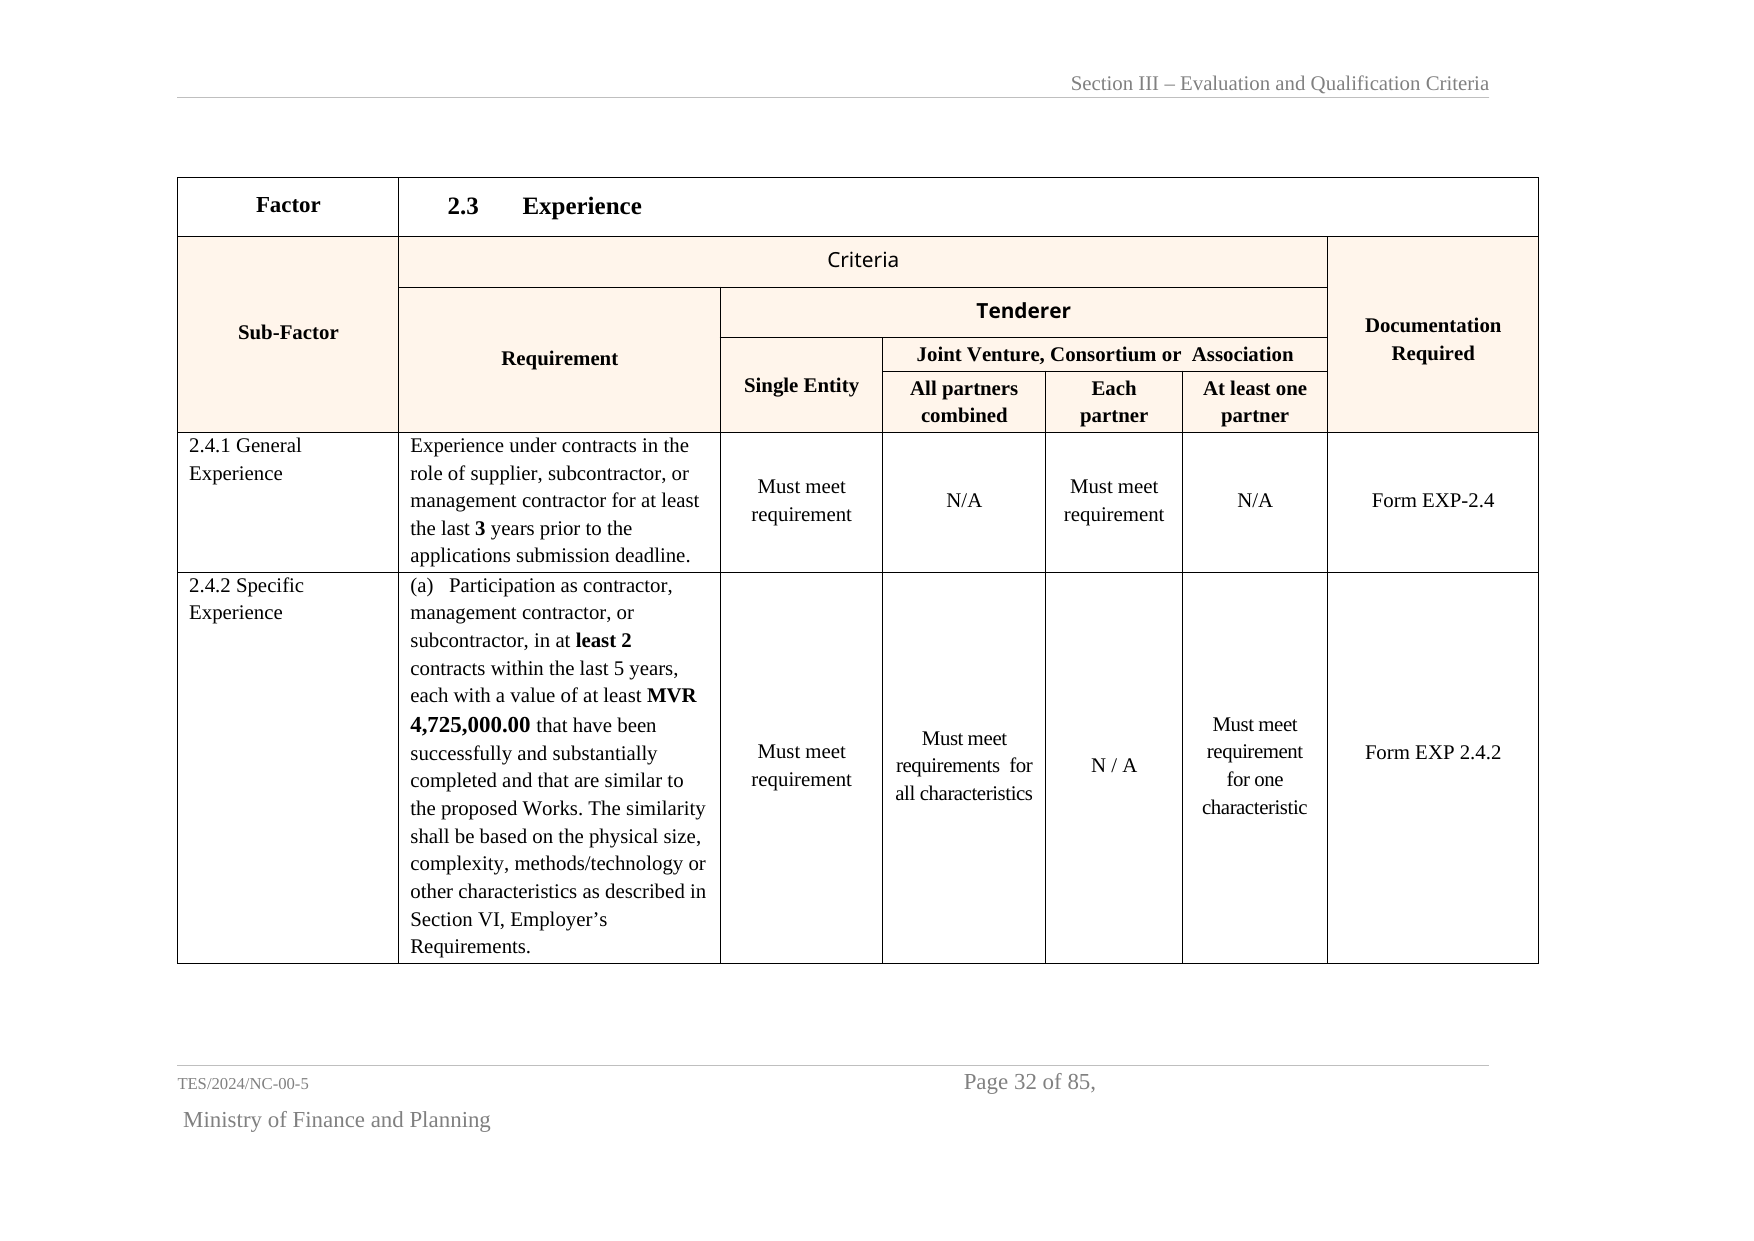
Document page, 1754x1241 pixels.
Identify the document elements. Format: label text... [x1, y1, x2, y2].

table_cell Tenderer [721, 288, 1327, 337]
table_cell Criteria [399, 237, 1327, 287]
table_cell All partners combined [883, 372, 1045, 432]
table_cell Must meet requirement [721, 573, 882, 962]
table_cell Form EXP-2.4 [1328, 433, 1538, 572]
table_cell Joint Venture, Consortium or Association [883, 338, 1327, 371]
table_cell Must meet requirement for one characteristic [1183, 573, 1327, 962]
table_cell Must meet requirements for all characteristics [883, 573, 1045, 962]
table_cell Documentation Required [1328, 237, 1538, 432]
table_header Factor [178, 178, 398, 236]
table_cell Requirement [399, 288, 720, 432]
table_cell 2.4.2 Specific Experience [178, 573, 398, 962]
table_header 2.3 Experience [399, 178, 1538, 236]
table_cell N / A [1046, 573, 1182, 962]
table_cell Single Entity [721, 338, 882, 432]
table_cell (a) Participation as contractor, management contractor, or subcontractor, in at least 2 contracts within the last 5 years, each with a value of at least MVR 4,725,000.00 that have been successfully and substantially completed and that are similar to the proposed Works. The similarity shall be based on the physical size, complexity, methods/technology or other characteristics as described in Section VI, Employer’s Requirements. [399, 573, 720, 962]
table_cell Must meet requirement [721, 433, 882, 572]
table_cell N/A [1183, 433, 1327, 572]
table_cell 2.4.1 General Experience [178, 433, 398, 572]
table_cell Experience under contracts in the role of supplier, subcontractor, or management contractor for at least the last 3 years prior to the applications submission deadline. [399, 433, 720, 572]
table_cell At least one partner [1183, 372, 1327, 432]
table_cell N/A [883, 433, 1045, 572]
table_cell Form EXP 2.4.2 [1328, 573, 1538, 962]
table_cell Sub-Factor [178, 237, 398, 432]
table_cell Must meet requirement [1046, 433, 1182, 572]
table_cell Each partner [1046, 372, 1182, 432]
